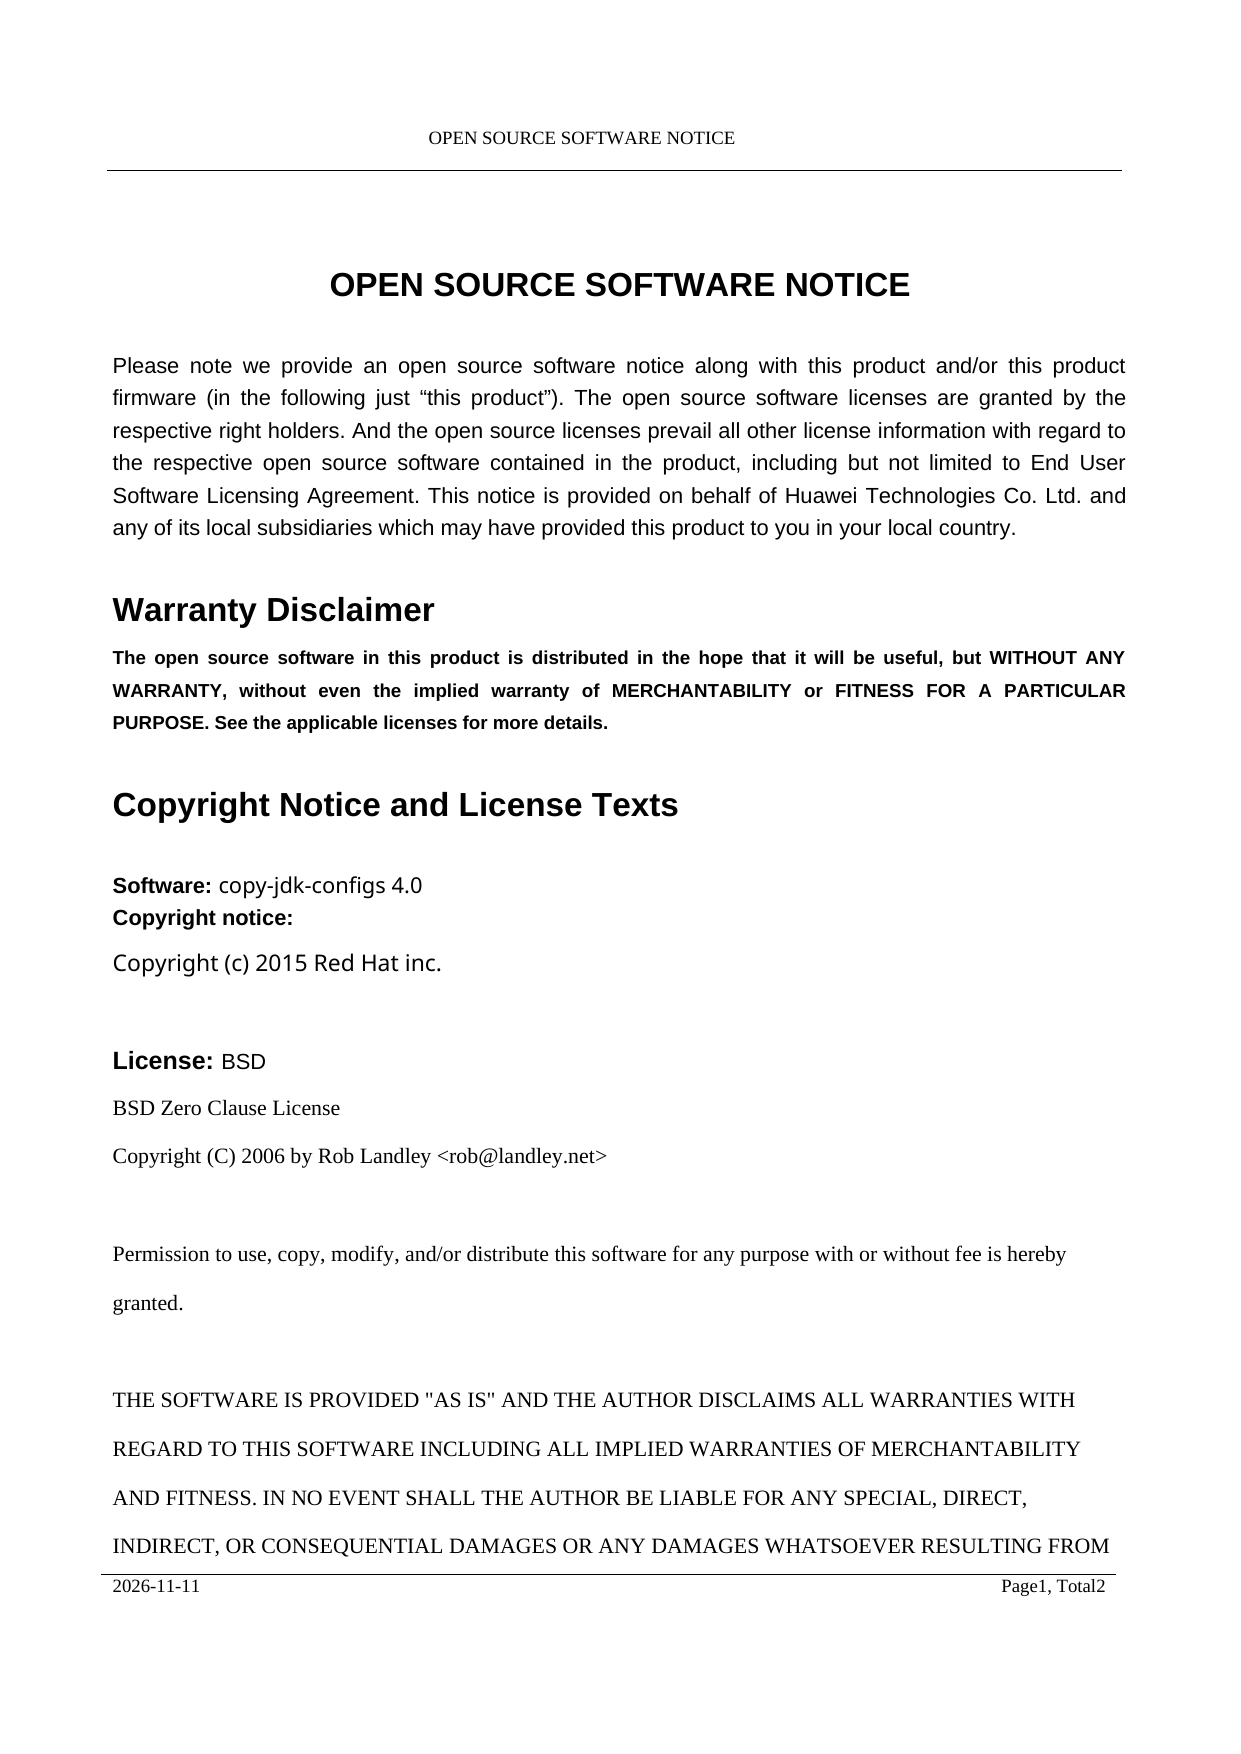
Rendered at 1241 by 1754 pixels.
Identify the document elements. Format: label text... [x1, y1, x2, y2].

text Copyright notice: [112, 901, 1128, 934]
text The open source software in this product is distributed in the hope that it will be useful, but WITHOUT ANY WARRANTY, without even the implied warranty of MERCHANTABILITY or FITNESS FOR A PARTICULAR PURPOSE. See the applicable licenses for more details. [112, 641, 1128, 739]
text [112, 1091, 1128, 1562]
text Copyright (c) 2015 Red Hat inc. [112, 947, 1128, 1028]
text OPEN SOURCE SOFTWARE NOTICE [112, 251, 1128, 316]
text Warranty Disclaimer [112, 576, 1128, 641]
text Copyright Notice and License Texts [112, 771, 1128, 836]
text Please note we provide an open source software notice along with this product and/or this product firmware (in the following just “this product”). The open source software licenses are granted by the respective right holders. And the open source licenses prevail all other license information with regard to the respective open source software contained in the product, including but not limited to End User Software Licensing Agreement. This notice is provided on behalf of Huawei Technologies Co. Ltd. and any of its local subsidiaries which may have provided this product to you in your local country. [112, 349, 1128, 544]
text License: BSD [112, 1044, 1128, 1077]
text Software: copy-jdk-configs 4.0 [112, 869, 1128, 901]
